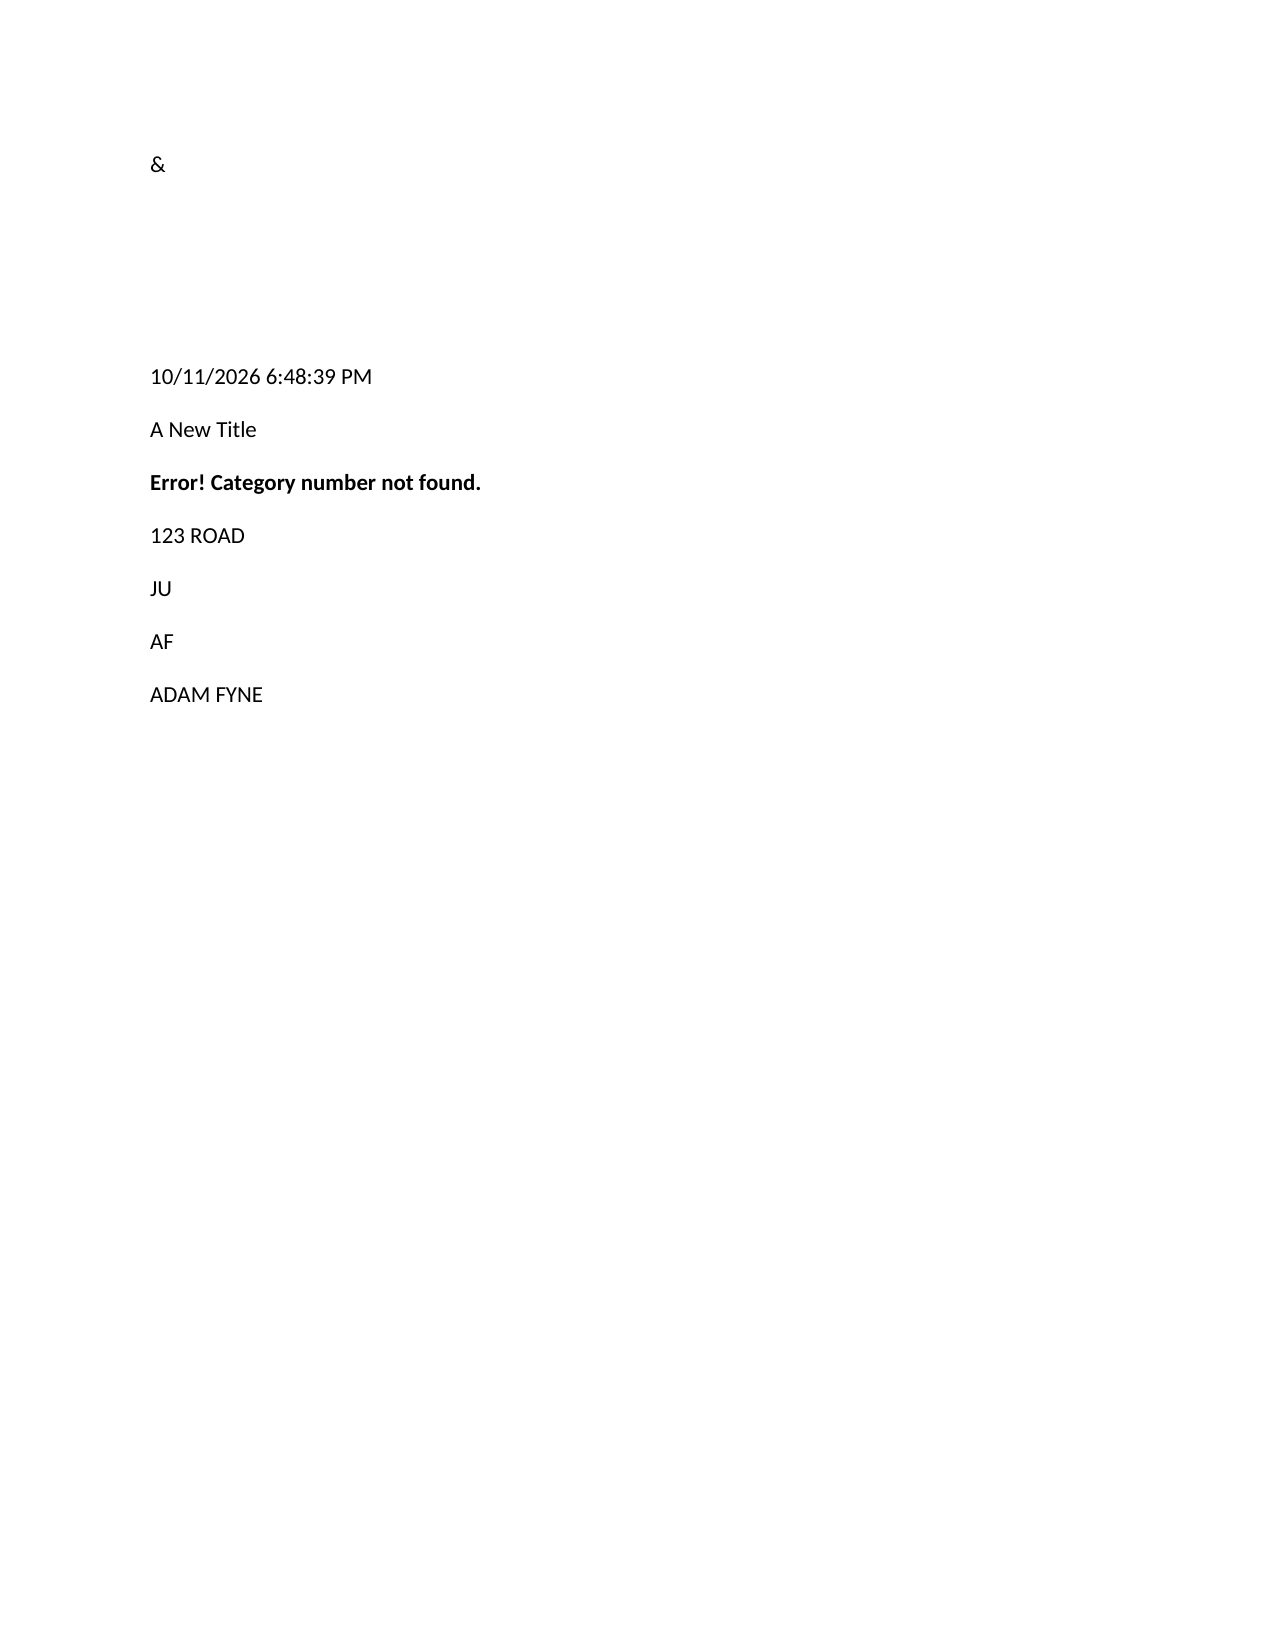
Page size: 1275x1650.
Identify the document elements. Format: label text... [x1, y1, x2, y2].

text JU [150, 574, 1125, 602]
text Error! Category number not found. [150, 468, 1125, 496]
text 123 ROAD [150, 521, 1125, 549]
text ADAM FYNE [150, 680, 1125, 708]
text A New Title [150, 415, 1125, 443]
text AF [150, 627, 1125, 655]
text 13/01/2025 10:05:07 AM [150, 362, 1125, 390]
